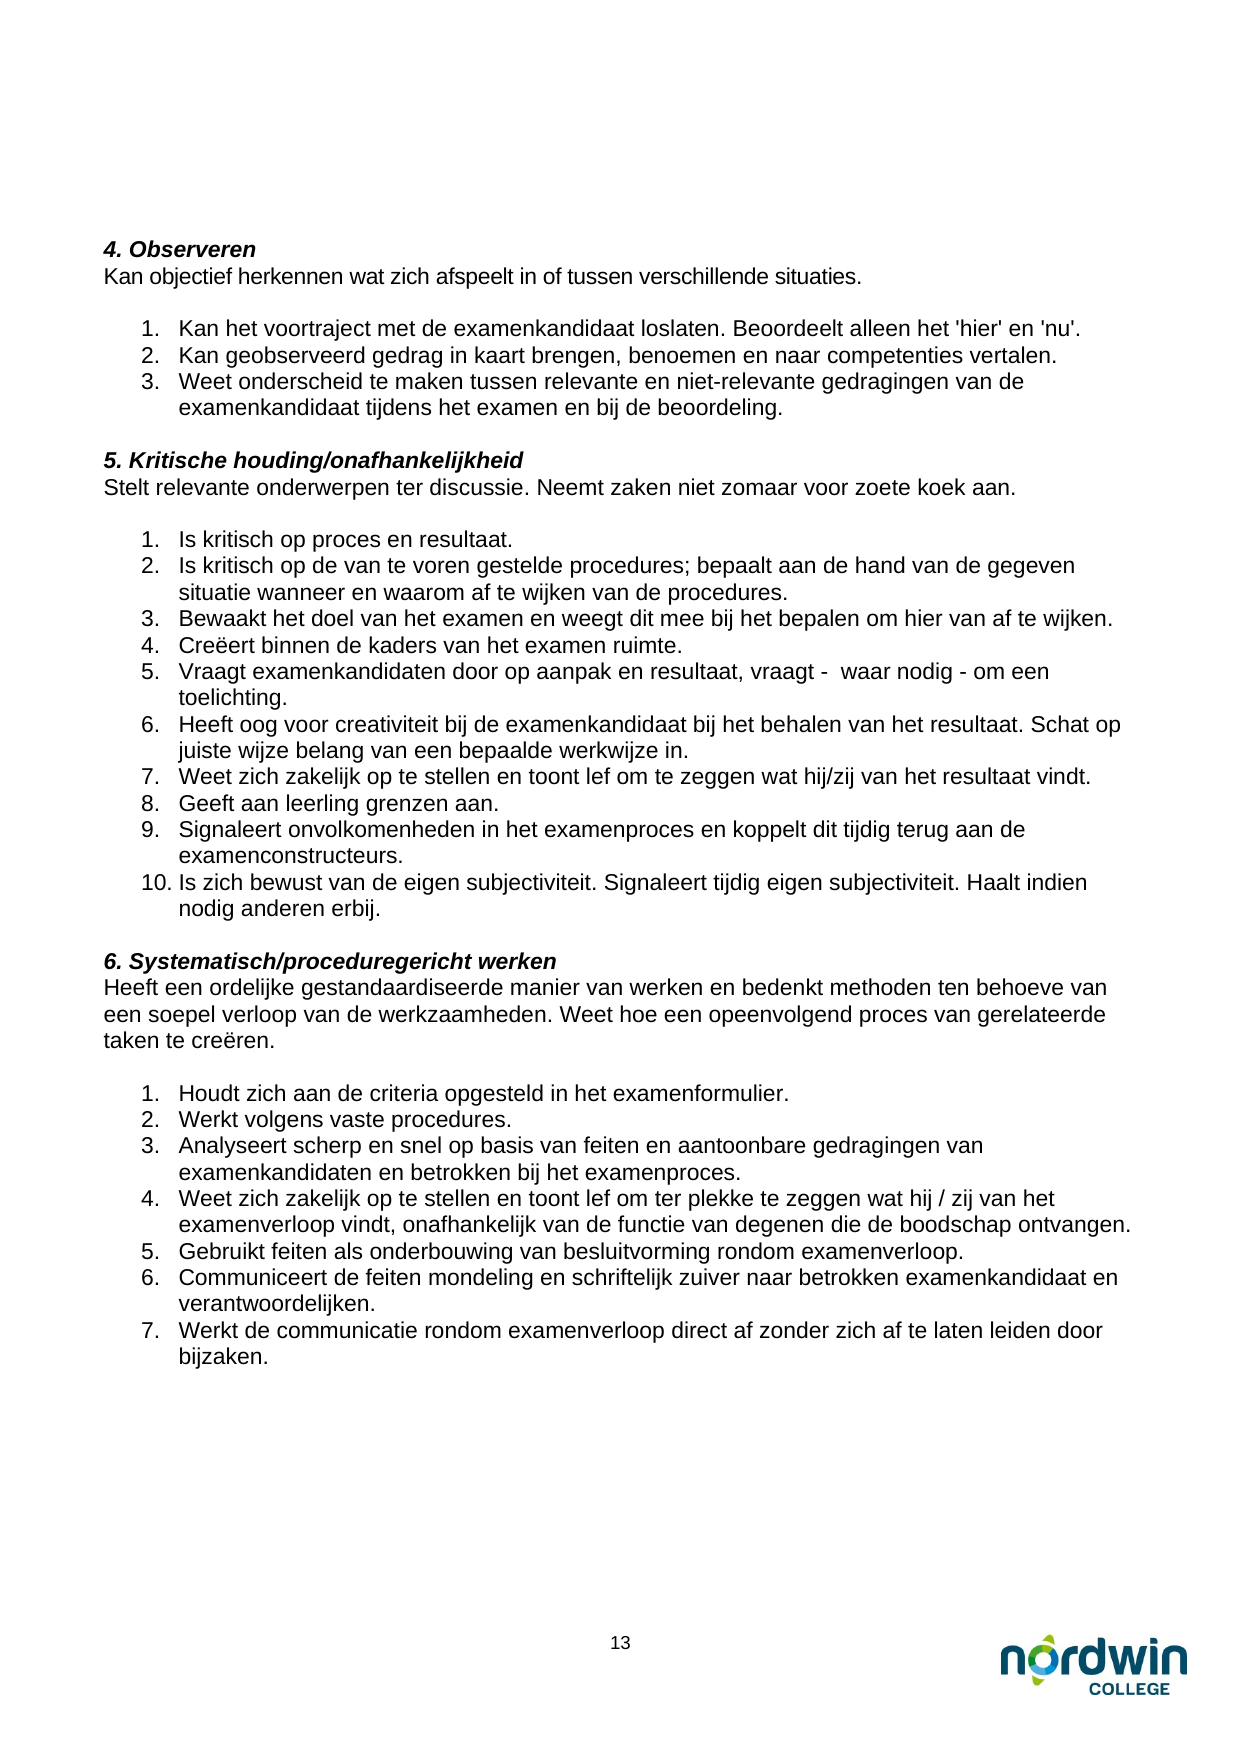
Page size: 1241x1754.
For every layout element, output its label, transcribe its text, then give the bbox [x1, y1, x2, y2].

picture [1001, 1634, 1187, 1695]
list Gebruikt feiten als onderbouwing van besluitvorming rondom examenverloop. [141, 1238, 1137, 1264]
list Werkt de communicatie rondom examenverloop direct af zonder zich af te laten leiden door bijzaken. [141, 1317, 1137, 1369]
text Kan objectief herkennen wat zich afspeelt in of tussen verschillende situaties. [103, 263, 1137, 289]
list Weet onderscheid te maken tussen relevante en niet-relevante gedragingen van de examenkandidaat tijdens het examen en bij de beoordeling. [141, 368, 1137, 421]
list Werkt volgens vaste procedures. [141, 1106, 1137, 1132]
list Signaleert onvolkomenheden in het examenproces en koppelt dit tijdig terug aan de examenconstructeurs. [141, 816, 1137, 869]
list Creëert binnen de kaders van het examen ruimte. [141, 632, 1137, 658]
text 4. Observeren [103, 236, 1137, 263]
text Heeft een ordelijke gestandaardiseerde manier van werken en bedenkt methoden ten behoeve van een soepel verloop van de werkzaamheden. Weet hoe een opeenvolgend proces van gerelateerde taken te creëren. [103, 974, 1137, 1053]
list Is zich bewust van de eigen subjectiviteit. Signaleert tijdig eigen subjectiviteit. Haalt indien nodig anderen erbij. [141, 869, 1137, 921]
text 6. Systematisch/proceduregericht werken [103, 948, 1137, 974]
list Heeft oog voor creativiteit bij de examenkandidaat bij het behalen van het resultaat. Schat op juiste wijze belang van een bepaalde werkwijze in. [141, 711, 1137, 763]
list Bewaakt het doel van het examen en weegt dit mee bij het bepalen om hier van af te wijken. [141, 605, 1137, 632]
text 5. Kritische houding/onafhankelijkheid [103, 447, 1137, 473]
list Analyseert scherp en snel op basis van feiten en aantoonbare gedragingen van examenkandidaten en betrokken bij het examenproces. [141, 1132, 1137, 1185]
list Is kritisch op proces en resultaat. [141, 526, 1137, 552]
list Kan geobserveerd gedrag in kaart brengen, benoemen en naar competenties vertalen. [141, 342, 1137, 368]
list Weet zich zakelijk op te stellen en toont lef om ter plekke te zeggen wat hij / zij van het examenverloop vindt, onafhankelijk van de functie van degenen die de boodschap ontvangen. [141, 1185, 1137, 1238]
list Houdt zich aan de criteria opgesteld in het examenformulier. [141, 1079, 1137, 1106]
list Is kritisch op de van te voren gestelde procedures; bepaalt aan de hand van de gegeven situatie wanneer en waarom af te wijken van de procedures. [141, 552, 1137, 605]
list Geeft aan leerling grenzen aan. [141, 790, 1137, 816]
text Stelt relevante onderwerpen ter discussie. Neemt zaken niet zomaar voor zoete koek aan. [103, 473, 1137, 500]
list Vraagt examenkandidaten door op aanpak en resultaat, vraagt - waar nodig - om een toelichting. [141, 658, 1137, 711]
list Communiceert de feiten mondeling en schriftelijk zuiver naar betrokken examenkandidaat en verantwoordelijken. [141, 1264, 1137, 1317]
list Kan het voortraject met de examenkandidaat loslaten. Beoordeelt alleen het 'hier' en 'nu'. [141, 315, 1137, 342]
list Weet zich zakelijk op te stellen en toont lef om te zeggen wat hij/zij van het resultaat vindt. [141, 763, 1137, 790]
